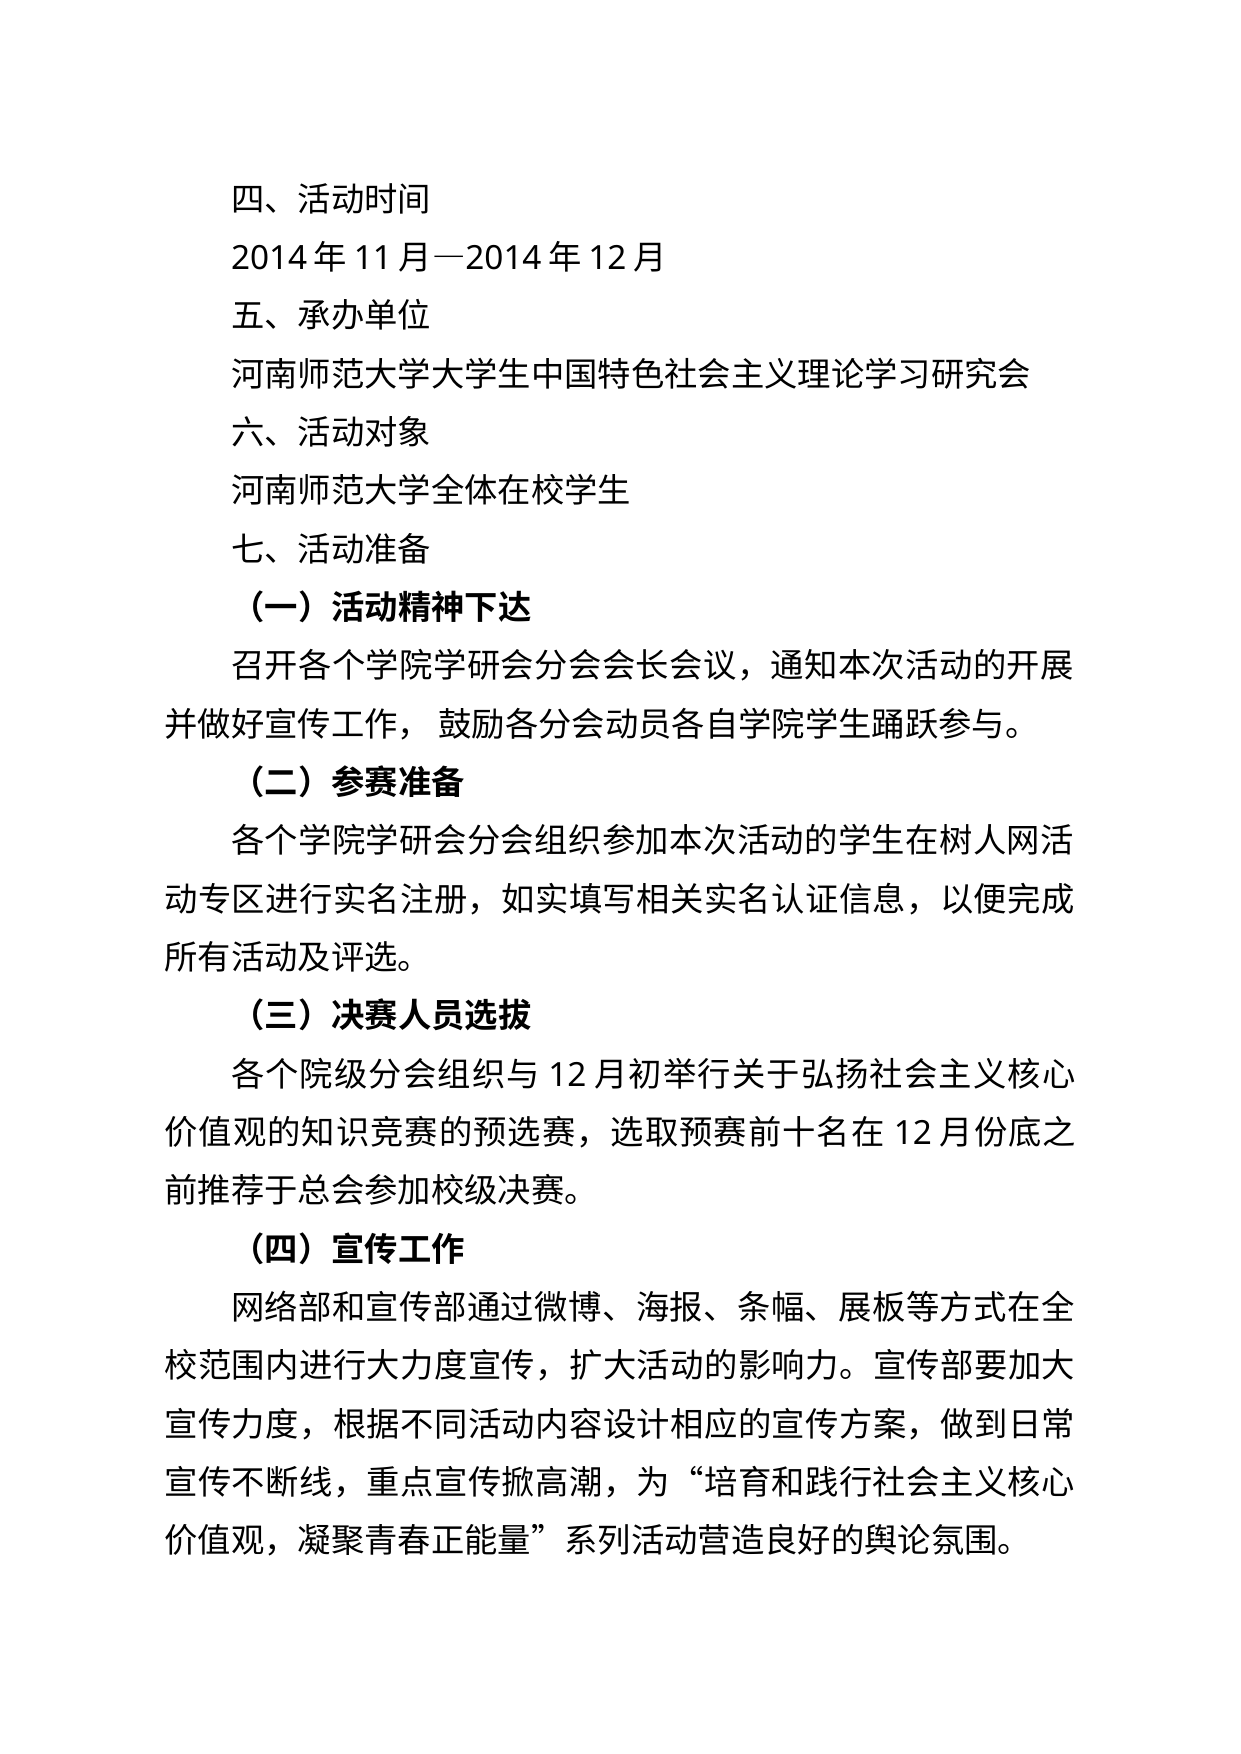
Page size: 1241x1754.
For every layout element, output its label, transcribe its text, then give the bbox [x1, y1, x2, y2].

text （四）宣传工作 [164, 1214, 1076, 1273]
text 五、承办单位 [164, 281, 1076, 339]
text （三）决赛人员选拔 [164, 981, 1076, 1039]
text 召开各个学院学研会分会会长会议，通知本次活动的开展，并做好宣传工作， 鼓励各分会动员各自学院学生踊跃参与。 [164, 631, 1076, 748]
text 河南师范大学全体在校学生 [164, 456, 1076, 514]
text 六、活动对象 [164, 398, 1076, 456]
text （一）活动精神下达 [164, 573, 1076, 631]
text 各个学院学研会分会组织参加本次活动的学生在树人网活动专区进行实名注册，如实填写相关实名认证信息，以便完成所有活动及评选。 [164, 806, 1076, 981]
text 网络部和宣传部通过微博、海报、条幅、展板等方式在全校范围内进行大力度宣传，扩大活动的影响力。宣传部要加大宣传力度，根据不同活动内容设计相应的宣传方案，做到日常宣传不断线，重点宣传掀高潮，为“培育和践行社会主义核心价值观，凝聚青春正能量”系列活动营造良好的舆论氛围。 [164, 1273, 1076, 1564]
text 各个院级分会组织与12月初举行关于弘扬社会主义核心价值观的知识竞赛的预选赛，选取预赛前十名在12月份底之前推荐于总会参加校级决赛。 [164, 1039, 1076, 1214]
text 四、活动时间 [164, 164, 1076, 223]
text 七、活动准备 [164, 514, 1076, 573]
text 2014年11月—2014年12月 [164, 223, 1076, 281]
text （二）参赛准备 [164, 748, 1076, 806]
text 河南师范大学大学生中国特色社会主义理论学习研究会 [164, 339, 1076, 398]
